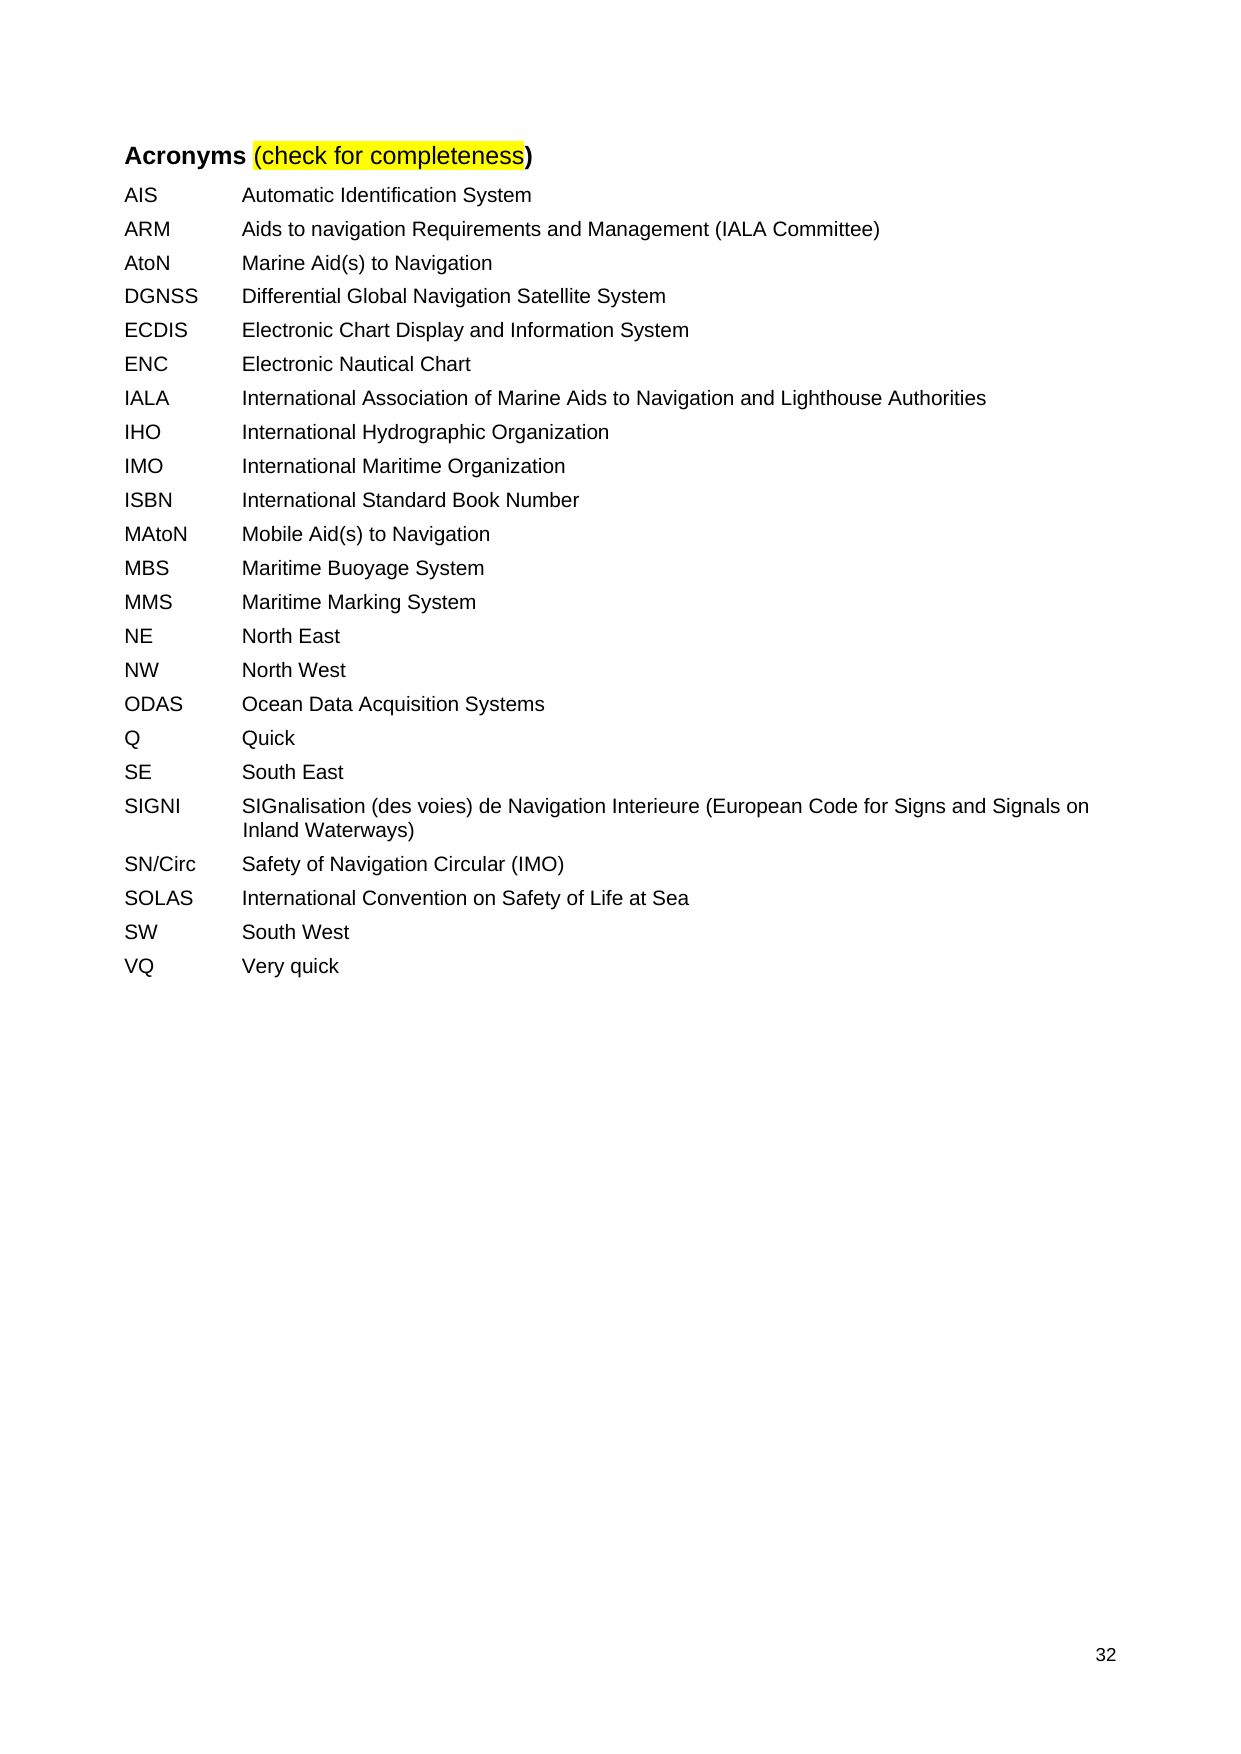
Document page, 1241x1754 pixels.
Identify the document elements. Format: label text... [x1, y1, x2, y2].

text Q Quick [124, 726, 1114, 750]
text Acronyms (check for completeness) [524, 141, 1116, 170]
text VQ Very quick [124, 953, 1114, 977]
text ISBN International Standard Book Number [124, 488, 1114, 512]
text ARM Aids to navigation Requirements and Management (IALA Committee) [124, 216, 1114, 240]
text SN/Circ Safety of Navigation Circular (IMO) [124, 852, 1114, 876]
text SE South East [124, 760, 1114, 784]
text ECDIS Electronic Chart Display and Information System [124, 318, 1114, 342]
text MBS Maritime Buoyage System [124, 556, 1114, 580]
text DGNSS Differential Global Navigation Satellite System [124, 284, 1114, 308]
text AtoN Marine Aid(s) to Navigation [124, 250, 1114, 274]
text IHO International Hydrographic Organization [124, 420, 1114, 444]
text MAtoN Mobile Aid(s) to Navigation [124, 522, 1114, 546]
text NW North West [124, 658, 1114, 682]
text MMS Maritime Marking System [124, 590, 1114, 614]
text SOLAS International Convention on Safety of Life at Sea [124, 886, 1114, 909]
text NE North East [124, 624, 1114, 648]
text AIS Automatic Identification System [124, 182, 1114, 206]
text ENC Electronic Nautical Chart [124, 352, 1114, 376]
text Acronyms (check for completeness) [124, 141, 253, 170]
text SW South West [124, 919, 1114, 943]
text IALA International Association of Marine Aids to Navigation and Lighthouse Authorities [124, 386, 1114, 410]
text IMO International Maritime Organization [124, 454, 1114, 478]
text ODAS Ocean Data Acquisition Systems [124, 692, 1114, 716]
text SIGNI SIGnalisation (des voies) de Navigation Interieure (European Code for Signs and Signals on Inland Waterways) [124, 794, 1114, 842]
